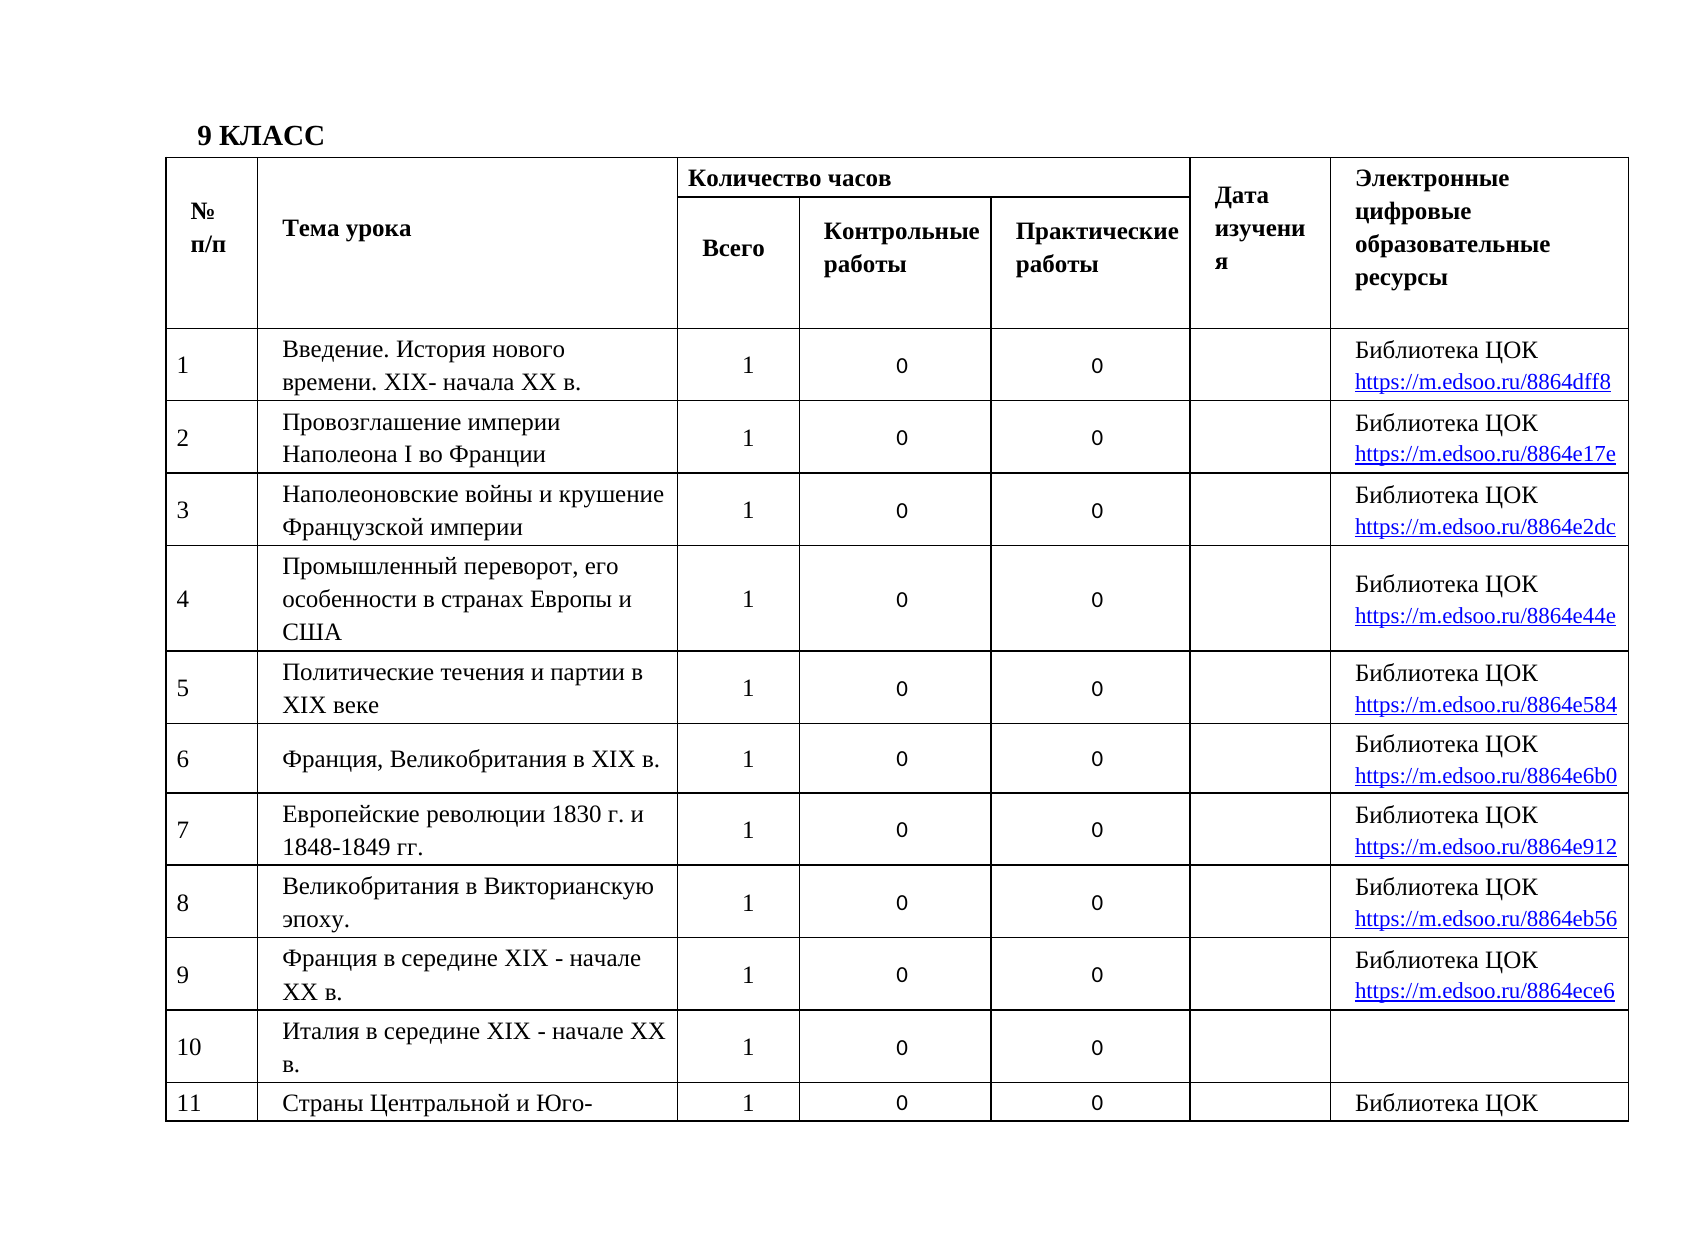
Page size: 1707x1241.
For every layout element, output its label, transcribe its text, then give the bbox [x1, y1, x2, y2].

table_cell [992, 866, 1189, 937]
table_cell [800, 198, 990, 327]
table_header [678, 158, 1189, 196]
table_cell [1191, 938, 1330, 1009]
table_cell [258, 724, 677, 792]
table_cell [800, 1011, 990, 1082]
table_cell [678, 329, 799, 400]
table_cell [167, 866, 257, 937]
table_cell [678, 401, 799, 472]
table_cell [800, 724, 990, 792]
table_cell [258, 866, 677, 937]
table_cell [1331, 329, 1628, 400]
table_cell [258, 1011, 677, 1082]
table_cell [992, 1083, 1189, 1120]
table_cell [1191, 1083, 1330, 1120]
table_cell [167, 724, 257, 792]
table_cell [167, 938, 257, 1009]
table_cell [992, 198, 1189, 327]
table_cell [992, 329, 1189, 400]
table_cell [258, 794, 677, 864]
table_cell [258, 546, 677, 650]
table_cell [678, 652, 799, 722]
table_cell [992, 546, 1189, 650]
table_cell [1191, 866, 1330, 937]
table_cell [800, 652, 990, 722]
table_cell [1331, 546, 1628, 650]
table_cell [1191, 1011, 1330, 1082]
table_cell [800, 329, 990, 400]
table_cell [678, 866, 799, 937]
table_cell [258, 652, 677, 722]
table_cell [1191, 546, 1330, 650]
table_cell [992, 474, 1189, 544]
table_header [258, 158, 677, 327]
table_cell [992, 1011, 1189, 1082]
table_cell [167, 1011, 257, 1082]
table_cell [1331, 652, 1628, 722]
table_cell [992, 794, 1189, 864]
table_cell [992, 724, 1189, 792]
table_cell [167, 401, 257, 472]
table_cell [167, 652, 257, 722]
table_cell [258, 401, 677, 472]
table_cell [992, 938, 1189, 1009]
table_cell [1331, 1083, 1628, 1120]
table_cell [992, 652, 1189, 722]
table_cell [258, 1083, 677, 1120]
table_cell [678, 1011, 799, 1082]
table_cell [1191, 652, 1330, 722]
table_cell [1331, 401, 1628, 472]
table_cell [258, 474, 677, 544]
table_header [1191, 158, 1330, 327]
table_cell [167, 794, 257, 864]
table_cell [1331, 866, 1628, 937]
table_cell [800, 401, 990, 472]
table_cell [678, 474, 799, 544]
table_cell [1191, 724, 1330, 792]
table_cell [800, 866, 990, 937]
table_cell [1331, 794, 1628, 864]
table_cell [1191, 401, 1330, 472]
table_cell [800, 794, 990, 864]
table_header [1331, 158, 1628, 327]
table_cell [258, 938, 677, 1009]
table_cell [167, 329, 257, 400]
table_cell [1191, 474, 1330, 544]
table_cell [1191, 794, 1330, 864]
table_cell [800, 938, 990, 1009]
text 9 КЛАСС [190, 118, 1618, 152]
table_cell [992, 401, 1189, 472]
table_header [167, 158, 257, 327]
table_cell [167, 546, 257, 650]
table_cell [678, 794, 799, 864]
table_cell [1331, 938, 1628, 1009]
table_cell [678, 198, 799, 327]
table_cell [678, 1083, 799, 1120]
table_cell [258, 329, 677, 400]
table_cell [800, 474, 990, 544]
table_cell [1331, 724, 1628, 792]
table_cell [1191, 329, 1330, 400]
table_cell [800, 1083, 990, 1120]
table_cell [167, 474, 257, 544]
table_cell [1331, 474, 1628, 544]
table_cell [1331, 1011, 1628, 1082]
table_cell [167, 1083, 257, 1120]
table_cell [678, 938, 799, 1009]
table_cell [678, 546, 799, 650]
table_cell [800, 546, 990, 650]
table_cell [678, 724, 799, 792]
